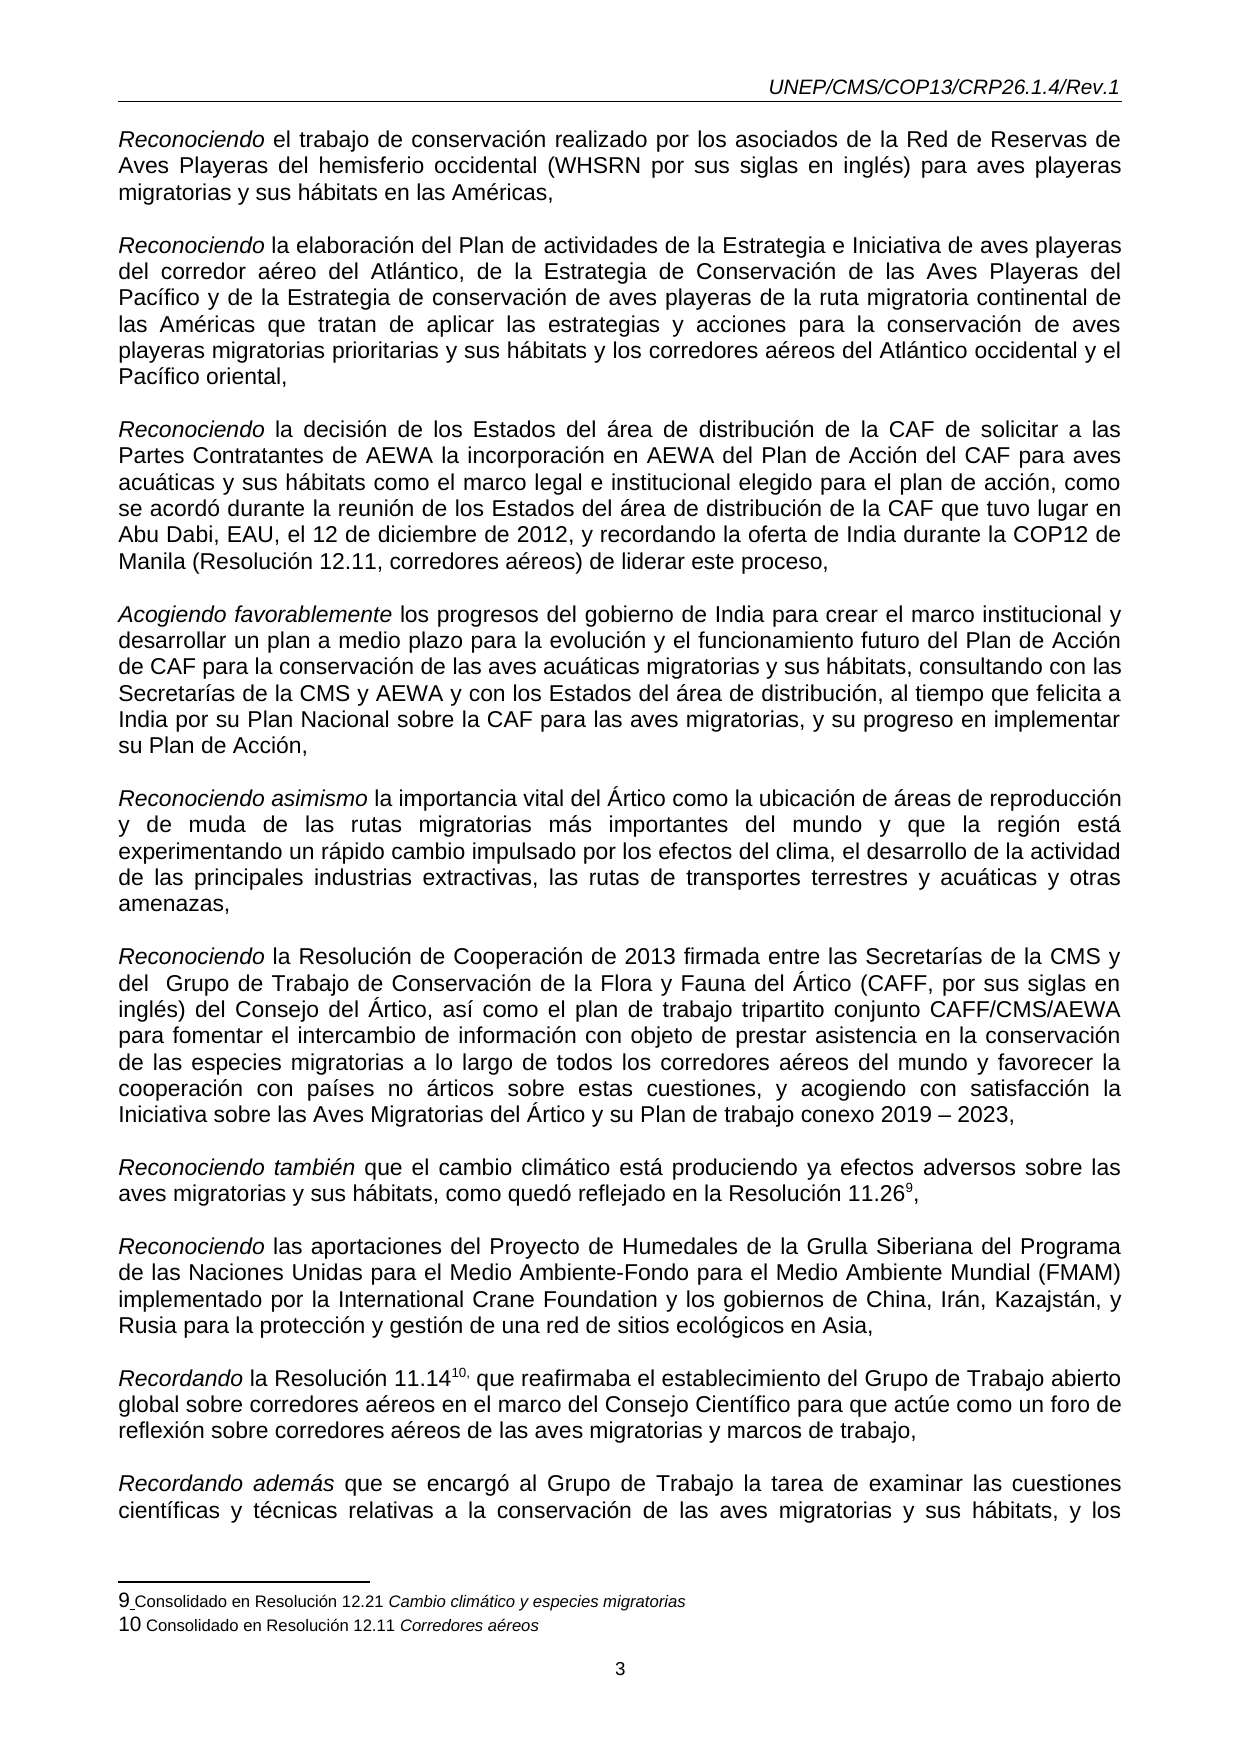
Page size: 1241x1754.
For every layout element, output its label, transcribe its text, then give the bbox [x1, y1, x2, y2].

text Recordando la Resolución 11.14, que reafirmaba el establecimiento del Grupo de Trabajo abierto global sobre corredores aéreos en el marco del Consejo Científico para que actúe como un foro de reflexión sobre corredores aéreos de las aves migratorias y marcos de trabajo, [118, 1365, 1122, 1444]
text Reconociendo asimismo la importancia vital del Ártico como la ubicación de áreas de reproducción y de muda de las rutas migratorias más importantes del mundo y que la región está experimentando un rápido cambio impulsado por los efectos del clima, el desarrollo de la actividad de las principales industrias extractivas, las rutas de transportes terrestres y acuáticas y otras amenazas, [118, 785, 1122, 917]
text Reconociendo la Resolución de Cooperación de 2013 firmada entre las Secretarías de la CMS y del Grupo de Trabajo de Conservación de la Flora y Fauna del Ártico (CAFF, por sus siglas en inglés) del Consejo del Ártico, así como el plan de trabajo tripartito conjunto CAFF/CMS/AEWA para fomentar el intercambio de información con objeto de prestar asistencia en la conservación de las especies migratorias a lo largo de todos los corredores aéreos del mundo y favorecer la cooperación con países no árticos sobre estas cuestiones, y acogiendo con satisfacción la Iniciativa sobre las Aves Migratorias del Ártico y su Plan de trabajo conexo 2019 – 2023, [118, 943, 1122, 1128]
text Reconociendo también que el cambio climático está produciendo ya efectos adversos sobre las aves migratorias y sus hábitats, como quedó reflejado en la Resolución 11.26, [118, 1154, 1122, 1207]
text Acogiendo favorablemente los progresos del gobierno de India para crear el marco institucional y desarrollar un plan a medio plazo para la evolución y el funcionamiento futuro del Plan de Acción de CAF para la conservación de las aves acuáticas migratorias y sus hábitats, consultando con las Secretarías de la CMS y AEWA y con los Estados del área de distribución, al tiempo que felicita a India por su Plan Nacional sobre la CAF para las aves migratorias, y su progreso en implementar su Plan de Acción, [118, 601, 1122, 759]
text Reconociendo la elaboración del Plan de actividades de la Estrategia e Iniciativa de aves playeras del corredor aéreo del Atlántico, de la Estrategia de Conservación de las Aves Playeras del Pacífico y de la Estrategia de conservación de aves playeras de la ruta migratoria continental de las Américas que tratan de aplicar las estrategias y acciones para la conservación de aves playeras migratorias prioritarias y sus hábitats y los corredores aéreos del Atlántico occidental y el Pacífico oriental, [118, 232, 1122, 390]
text Reconociendo las aportaciones del Proyecto de Humedales de la Grulla Siberiana del Programa de las Naciones Unidas para el Medio Ambiente-Fondo para el Medio Ambiente Mundial (FMAM) implementado por la International Crane Foundation y los gobiernos de China, Irán, Kazajstán, y Rusia para la protección y gestión de una red de sitios ecológicos en Asia, [118, 1233, 1122, 1338]
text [118, 1470, 1122, 1523]
text Reconociendo la decisión de los Estados del área de distribución de la CAF de solicitar a las Partes Contratantes de AEWA la incorporación en AEWA del Plan de Acción del CAF para aves acuáticas y sus hábitats como el marco legal e institucional elegido para el plan de acción, como se acordó durante la reunión de los Estados del área de distribución de la CAF que tuvo lugar en Abu Dabi, EAU, el 12 de diciembre de 2012, y recordando la oferta de India durante la COP12 de Manila (Resolución 12.11, corredores aéreos) de liderar este proceso, [118, 416, 1122, 574]
text Reconociendo el trabajo de conservación realizado por los asociados de la Red de Reservas de Aves Playeras del hemisferio occidental (WHSRN por sus siglas en inglés) para aves playeras migratorias y sus hábitats en las Américas, [118, 126, 1122, 205]
